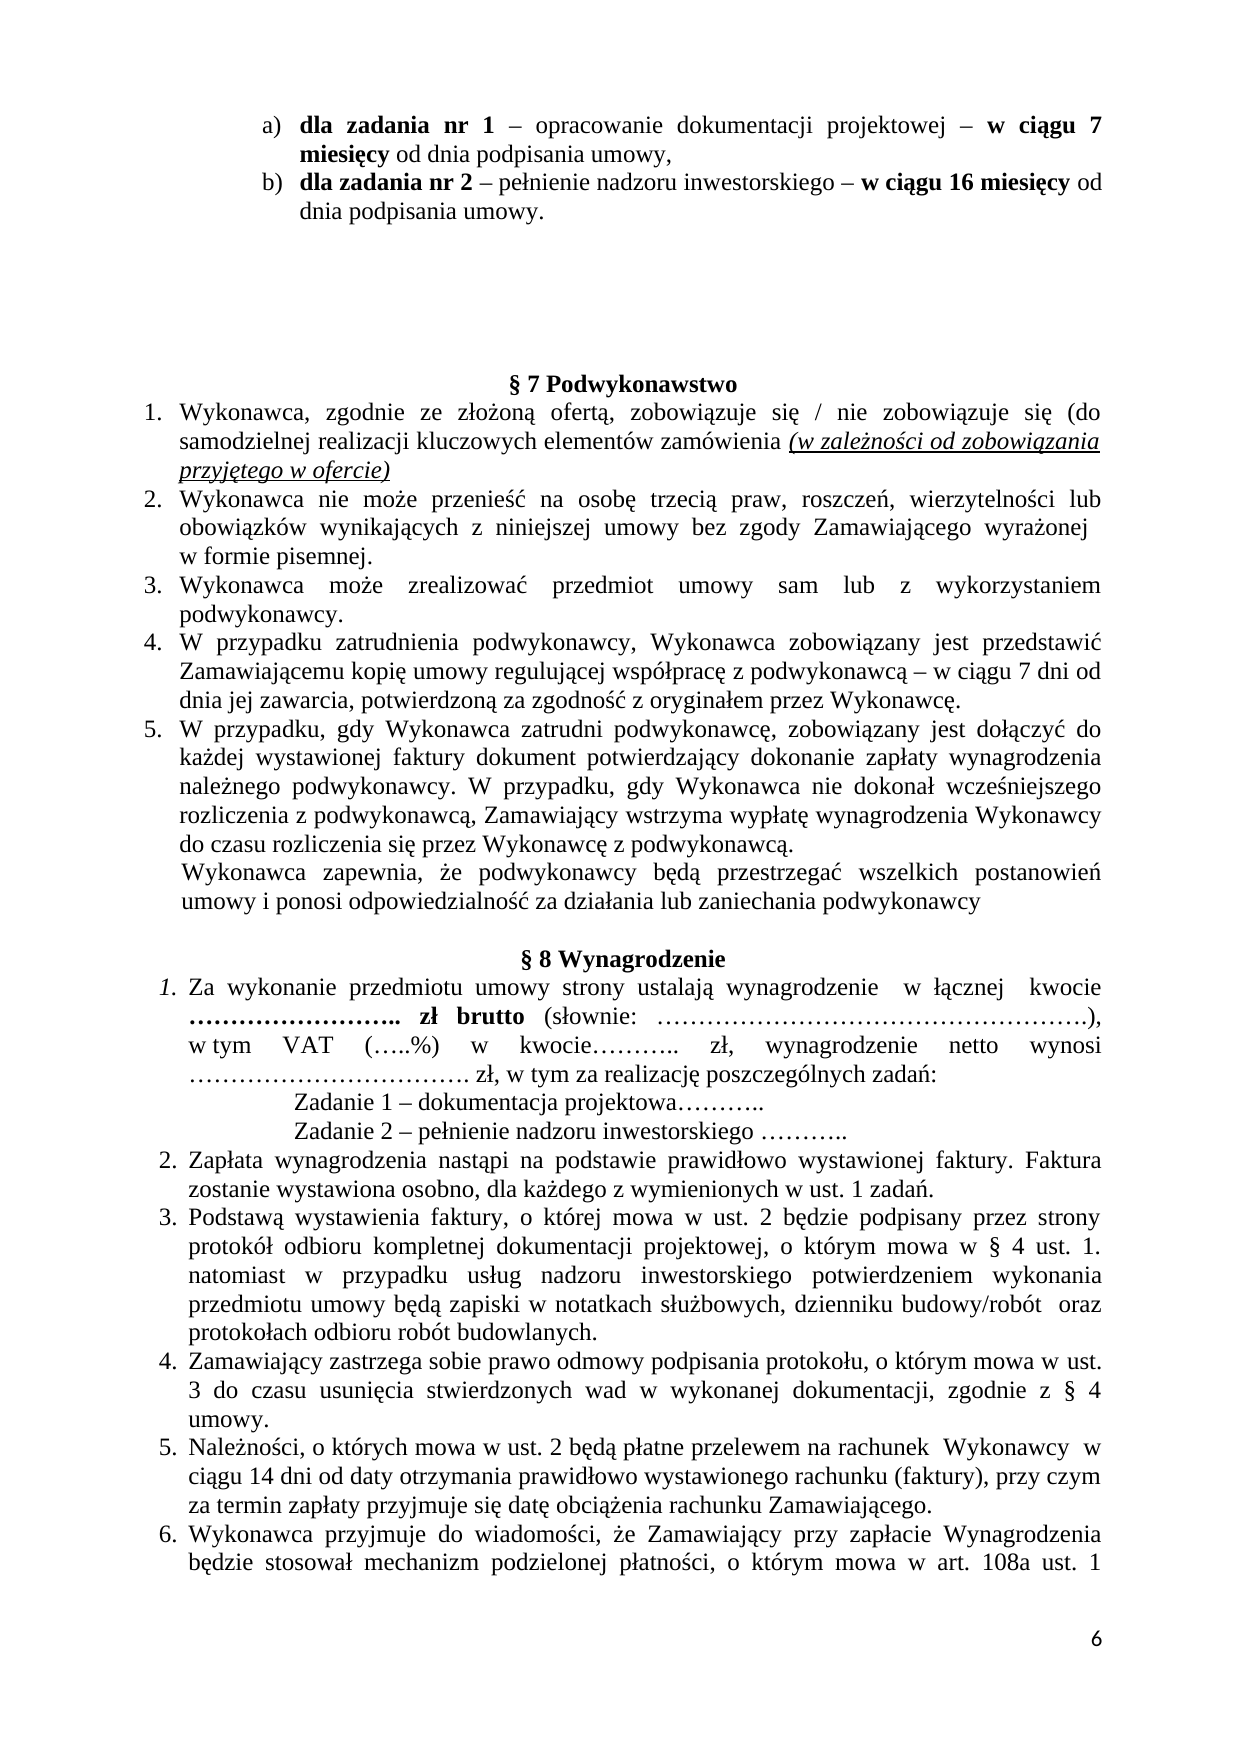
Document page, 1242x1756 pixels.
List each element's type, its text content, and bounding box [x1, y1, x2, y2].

list Zamawiający zastrzega sobie prawo odmowy podpisania protokołu, o którym mowa w ust. 3 do czasu usunięcia stwierdzonych wad w wykonanej dokumentacji, zgodnie z § 4 umowy. [158, 1346, 1102, 1432]
list Wykonawca może zrealizować przedmiot umowy sam lub z wykorzystaniem podwykonawcy. [144, 570, 1102, 627]
list Podstawą wystawienia faktury, o której mowa w ust. 2 będzie podpisany przez strony protokół odbioru kompletnej dokumentacji projektowej, o którym mowa w § 4 ust. 1. natomiast w przypadku usług nadzoru inwestorskiego potwierdzeniem wykonania przedmiotu umowy będą zapiski w notatkach służbowych, dzienniku budowy/robót oraz protokołach odbioru robót budowlanych. [158, 1202, 1102, 1346]
list W przypadku, gdy Wykonawca zatrudni podwykonawcę, zobowiązany jest dołączyć do każdej wystawionej faktury dokument potwierdzający dokonanie zapłaty wynagrodzenia należnego podwykonawcy. W przypadku, gdy Wykonawca nie dokonał wcześniejszego rozliczenia z podwykonawcą, Zamawiający wstrzyma wypłatę wynagrodzenia Wykonawcy do czasu rozliczenia się przez Wykonawcę z podwykonawcą. [144, 714, 1102, 857]
list Wykonawca nie może przenieść na osobę trzecią praw, roszczeń, wierzytelności lub obowiązków wynikających z niniejszej umowy bez zgody Zamawiającego wyrażonej w formie pisemnej. [144, 484, 1102, 570]
text § 8 Wynagrodzenie [144, 944, 1102, 972]
text § 7 Podwykonawstwo [144, 369, 1102, 397]
list Zadanie 1 – dokumentacja projektowa……….. [294, 1087, 1102, 1116]
list Wykonawca, zgodnie ze złożoną ofertą, zobowiązuje się / nie zobowiązuje się (do samodzielnej realizacji kluczowych elementów zamówienia (w zależności od zobowiązania przyjętego w ofercie) [144, 397, 1102, 484]
list Wykonawca zapewnia, że podwykonawcy będą przestrzegać wszelkich postanowień umowy i ponosi odpowiedzialność za działania lub zaniechania podwykonawcy [181, 857, 1102, 915]
list dla zadania nr 2 – pełnienie nadzoru inwestorskiego – w ciągu 16 miesięcy od dnia podpisania umowy. [262, 167, 1102, 225]
list W przypadku zatrudnienia podwykonawcy, Wykonawca zobowiązany jest przedstawić Zamawiającemu kopię umowy regulującej współpracę z podwykonawcą – w ciągu 7 dni od dnia jej zawarcia, potwierdzoną za zgodność z oryginałem przez Wykonawcę. [144, 627, 1102, 714]
list Zadanie 2 – pełnienie nadzoru inwestorskiego ……….. [294, 1116, 1102, 1145]
list dla zadania nr 1 – opracowanie dokumentacji projektowej – w ciągu 7 miesięcy od dnia podpisania umowy, [262, 110, 1102, 167]
list Zapłata wynagrodzenia nastąpi na podstawie prawidłowo wystawionej faktury. Faktura zostanie wystawiona osobno, dla każdego z wymienionych w ust. 1 zadań. [158, 1145, 1102, 1202]
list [158, 1519, 1102, 1576]
list Należności, o których mowa w ust. 2 będą płatne przelewem na rachunek Wykonawcy w ciągu 14 dni od daty otrzymania prawidłowo wystawionego rachunku (faktury), przy czym za termin zapłaty przyjmuje się datę obciążenia rachunku Zamawiającego. [158, 1432, 1102, 1519]
list Za wykonanie przedmiotu umowy strony ustalają wynagrodzenie w łącznej kwocie …………………….. zł brutto (słownie: …………………………………………….), w tym VAT (…..%) w kwocie……….. zł, wynagrodzenie netto wynosi ……………………………. zł, w tym za realizację poszczególnych zadań: [158, 972, 1102, 1087]
